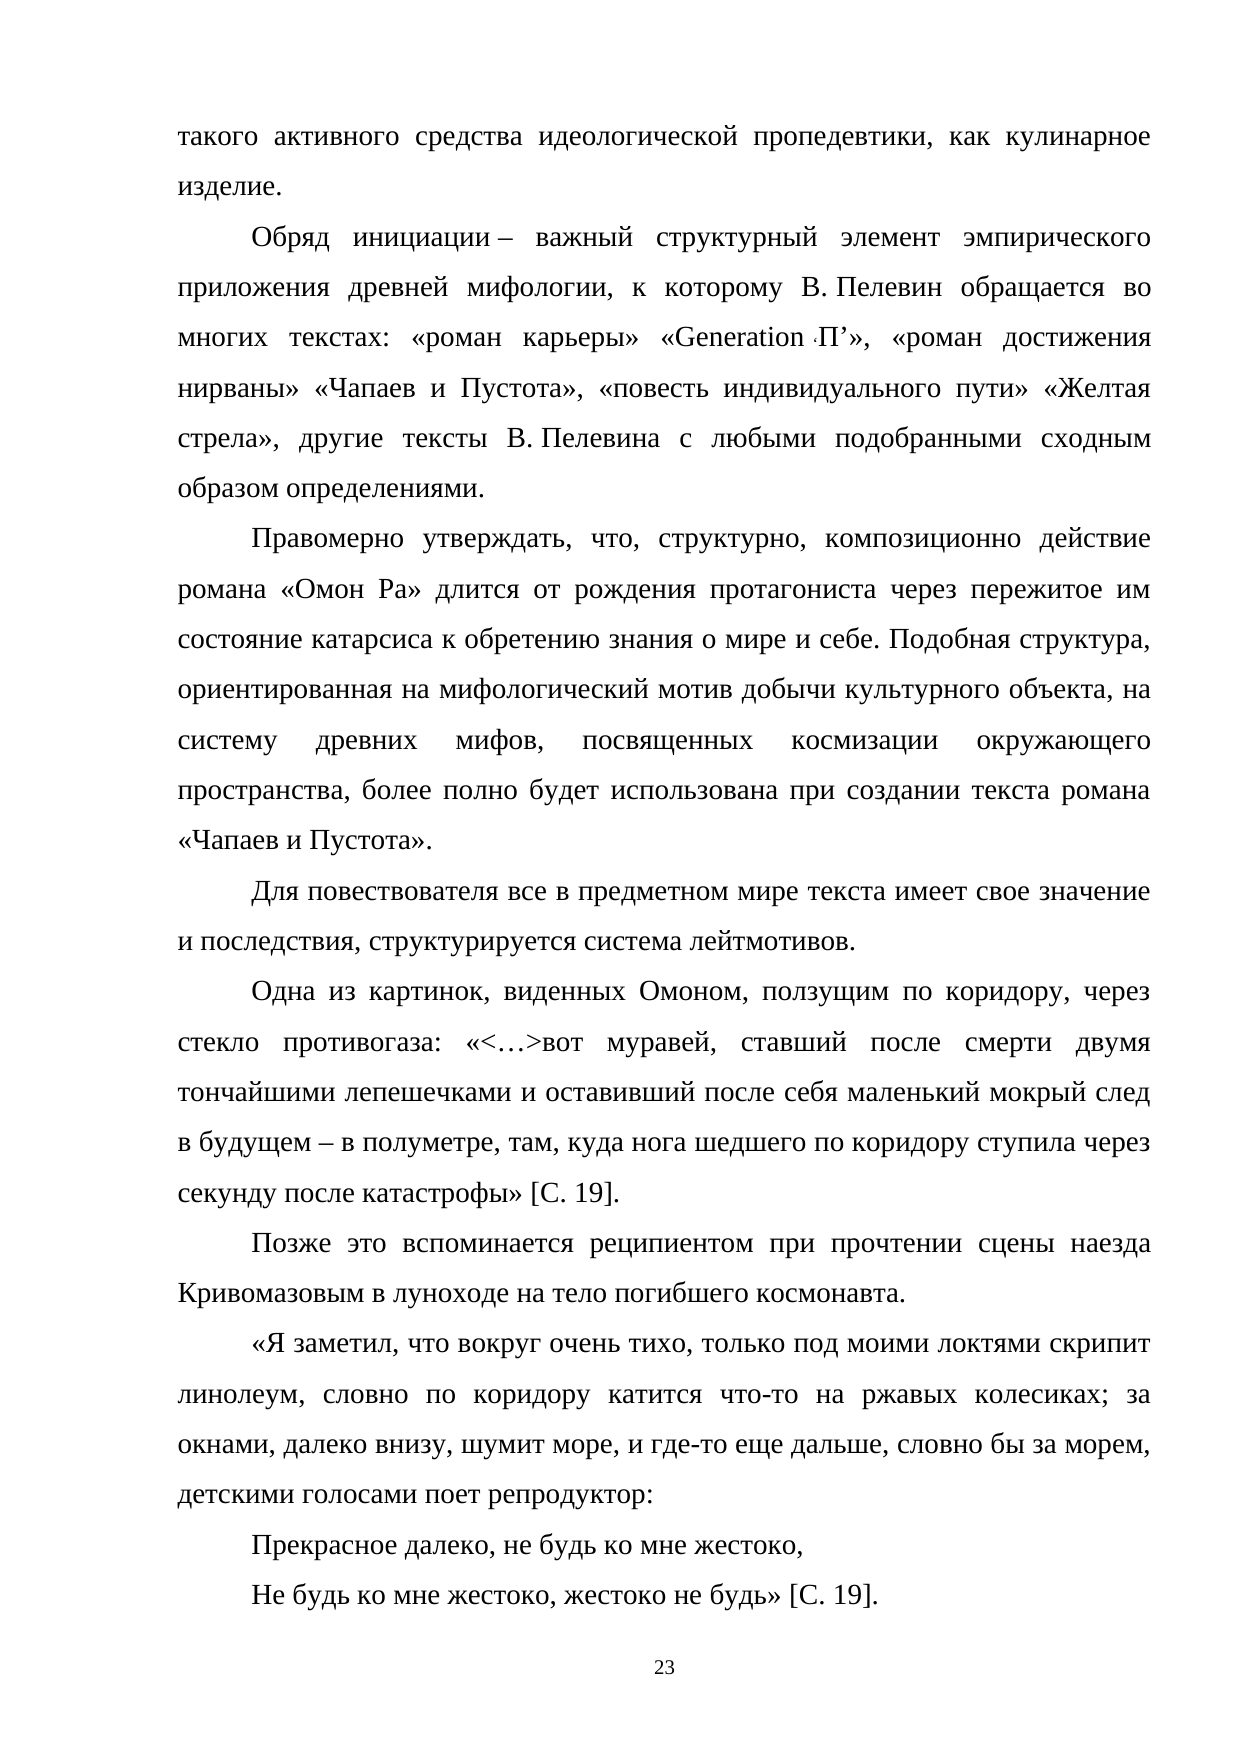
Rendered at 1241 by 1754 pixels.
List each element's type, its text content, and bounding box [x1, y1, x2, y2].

text Прекрасное далеко, не будь ко мне жестоко, [177, 1527, 1152, 1560]
text Одна из картинок, виденных Омоном, ползущим по коридору, через стекло противогаза: «<…>вот муравей, ставший после смерти двумя тончайшими лепешечками и оставивший после себя маленький мокрый след в будущем – в полуметре, там, куда нога шедшего по коридору ступила через секунду после катастрофы» [С. 19]. [177, 973, 1152, 1208]
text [177, 118, 1152, 202]
text «Я заметил, что вокруг очень тихо, только под моими локтями скрипит линолеум, словно по коридору катится что-то на ржавых колесиках; за окнами, далеко внизу, шумит море, и где-то еще дальше, словно бы за морем, детскими голосами поет репродуктор: [177, 1326, 1152, 1510]
text Позже это вспоминается реципиентом при прочтении сцены наезда Кривомазовым в луноходе на тело погибшего космонавта. [177, 1225, 1152, 1309]
text Правомерно утверждать, что, структурно, композиционно действие романа «Омон Ра» длится от рождения протагониста через пережитое им состояние катарсиса к обретению знания о мире и себе. Подобная структура, ориентированная на мифологический мотив добычи культурного объекта, на систему древних мифов, посвященных космизации окружающего пространства, более полно будет использована при создании текста романа «Чапаев и Пустота». [177, 521, 1152, 856]
text Не будь ко мне жестоко, жестоко не будь» [С. 19]. [177, 1577, 1152, 1611]
text Для повествователя все в предметном мире текста имеет свое значение и последствия, структурируется система лейтмотивов. [177, 873, 1152, 957]
text Обряд инициации – важный структурный элемент эмпирического приложения древней мифологии, к которому В. Пелевин обращается во многих текстах: «роман карьеры» «Generation ‘П’», «роман достижения нирваны» «Чапаев и Пустота», «повесть индивидуального пути» «Желтая стрела», другие тексты В. Пелевина с любыми подобранными сходным образом определениями. [177, 219, 1152, 504]
